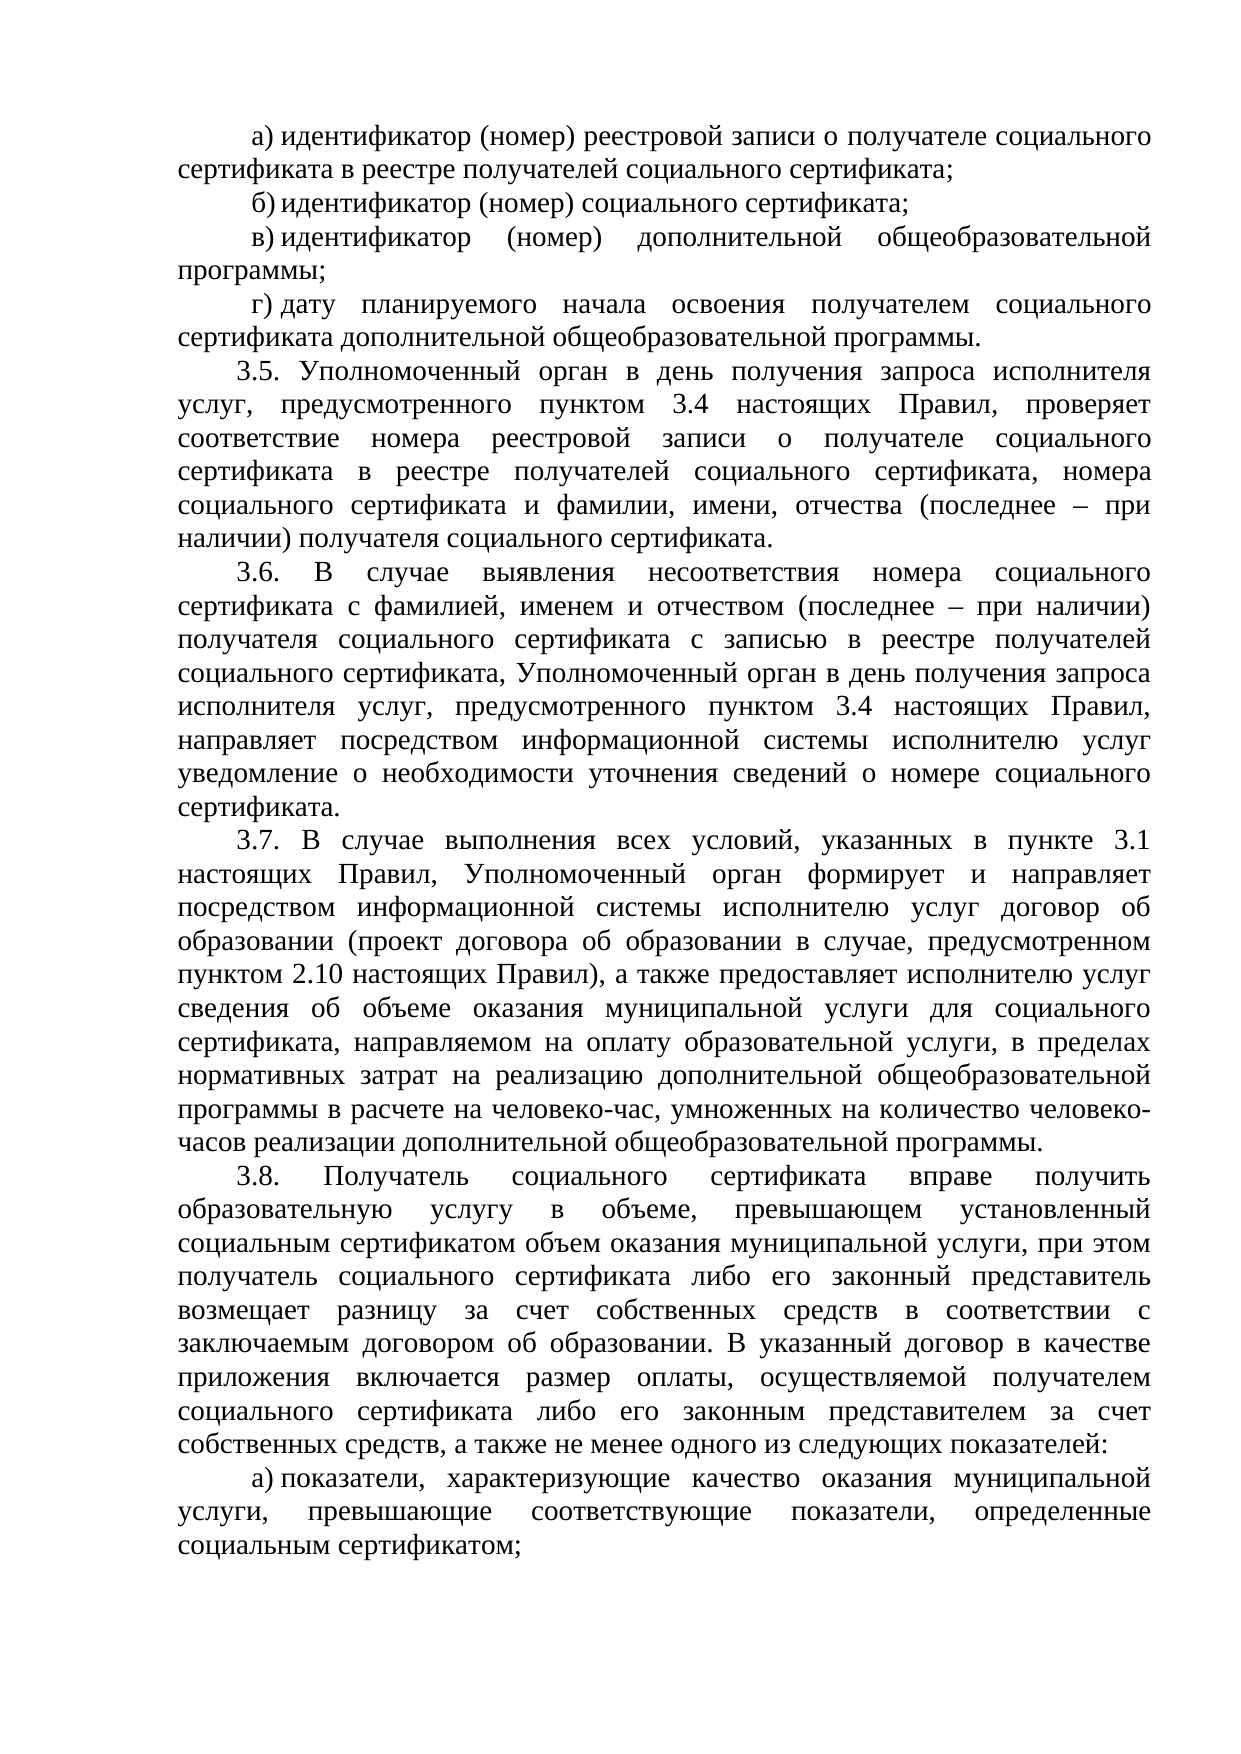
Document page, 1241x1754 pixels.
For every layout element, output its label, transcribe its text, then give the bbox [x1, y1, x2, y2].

list показатели, характеризующие качество оказания муниципальной услуги, превышающие соответствующие показатели, определенные социальным сертификатом; [177, 1460, 1152, 1560]
list идентификатор (номер) реестровой записи о получателе социального сертификата в реестре получателей социального сертификата; [177, 118, 1152, 185]
list Получатель социального сертификата вправе получить образовательную услугу в объеме, превышающем установленный социальным сертификатом объем оказания муниципальной услуги, при этом получатель социального сертификата либо его законный представитель возмещает разницу за счет собственных средств в соответствии с заключаемым договором об образовании. В указанный договор в качестве приложения включается размер оплаты, осуществляемой получателем социального сертификата либо его законным представителем за счет собственных средств, а также не менее одного из следующих показателей: [177, 1158, 1152, 1460]
list Уполномоченный орган в день получения запроса исполнителя услуг, предусмотренного пунктом 3.4 настоящих Правил, проверяет соответствие номера реестровой записи о получателе социального сертификата в реестре получателей социального сертификата, номера социального сертификата и фамилии, имени, отчества (последнее – при наличии) получателя социального сертификата. [177, 353, 1152, 554]
list В случае выявления несоответствия номера социального сертификата c фамилией, именем и отчеством (последнее – при наличии) получателя социального сертификата с записью в реестре получателей социального сертификата, Уполномоченный орган в день получения запроса исполнителя услуг, предусмотренного пунктом 3.4 настоящих Правил, направляет посредством информационной системы исполнителю услуг уведомление о необходимости уточнения сведений о номере социального сертификата. [177, 554, 1152, 822]
list дату планируемого начала освоения получателем социального сертификата дополнительной общеобразовательной программы. [177, 286, 1152, 353]
list идентификатор (номер) социального сертификата; [177, 185, 1152, 219]
list В случае выполнения всех условий, указанных в пункте 3.1 настоящих Правил, Уполномоченный орган формирует и направляет посредством информационной системы исполнителю услуг договор об образовании (проект договора об образовании в случае, предусмотренном пунктом 2.10 настоящих Правил), а также предоставляет исполнителю услуг сведения об объеме оказания муниципальной услуги для социального сертификата, направляемом на оплату образовательной услуги, в пределах нормативных затрат на реализацию дополнительной общеобразовательной программы в расчете на человеко-час, умноженных на количество человеко-часов реализации дополнительной общеобразовательной программы. [177, 822, 1152, 1158]
list идентификатор (номер) дополнительной общеобразовательной программы; [177, 219, 1152, 286]
